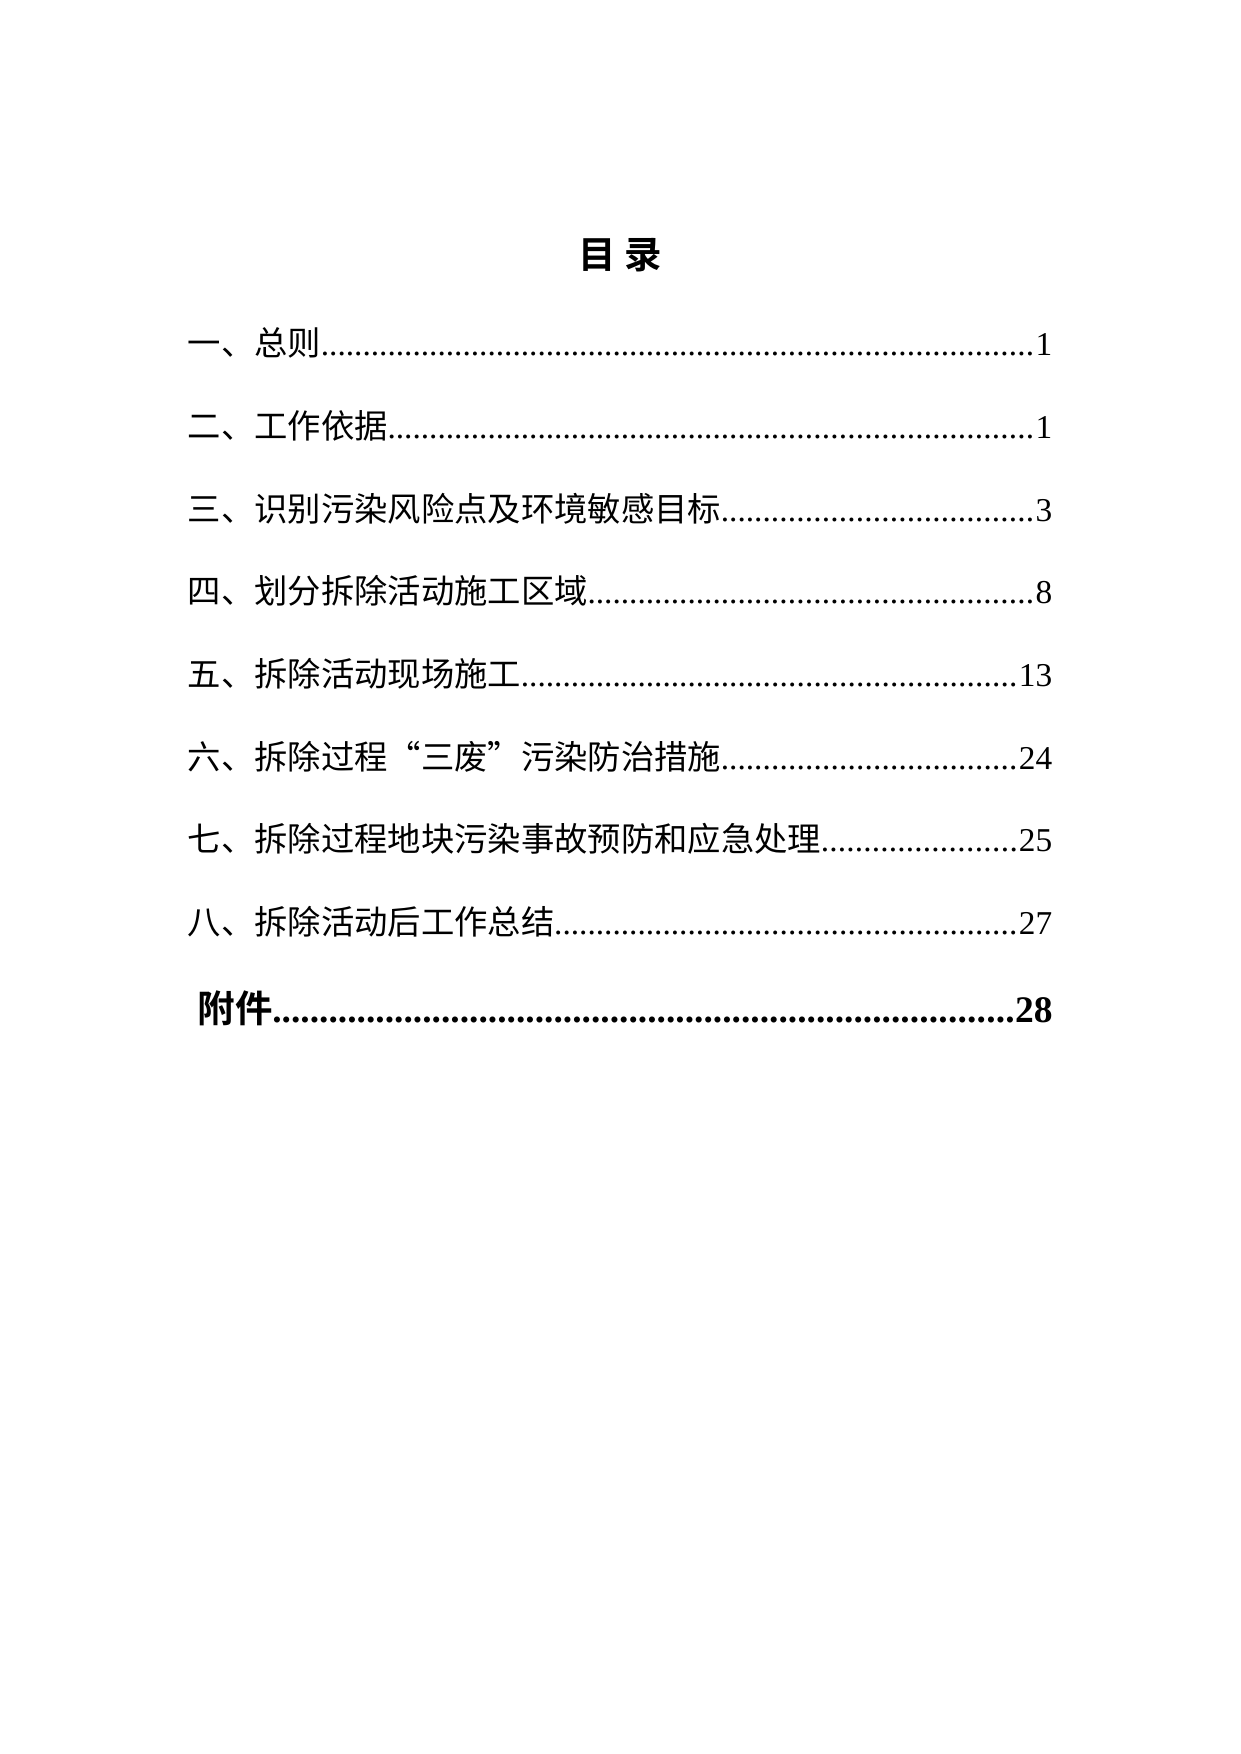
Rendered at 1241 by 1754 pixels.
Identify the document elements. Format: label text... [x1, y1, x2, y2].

text 附件 28 [187, 978, 1053, 1033]
text 二、工作依据 1 [187, 399, 1053, 448]
text 一、总则 1 [187, 317, 1053, 365]
text 五、拆除活动现场施工 13 [187, 648, 1053, 696]
text 六、拆除过程“三废”污染防治措施 24 [187, 730, 1053, 779]
text 三、识别污染风险点及环境敏感目标 3 [187, 482, 1053, 531]
text 八、拆除活动后工作总结 27 [187, 896, 1053, 944]
text 七、拆除过程地块污染事故预防和应急处理 25 [187, 813, 1053, 861]
text 目 录 [187, 225, 1053, 279]
text 四、划分拆除活动施工区域 8 [187, 565, 1053, 613]
